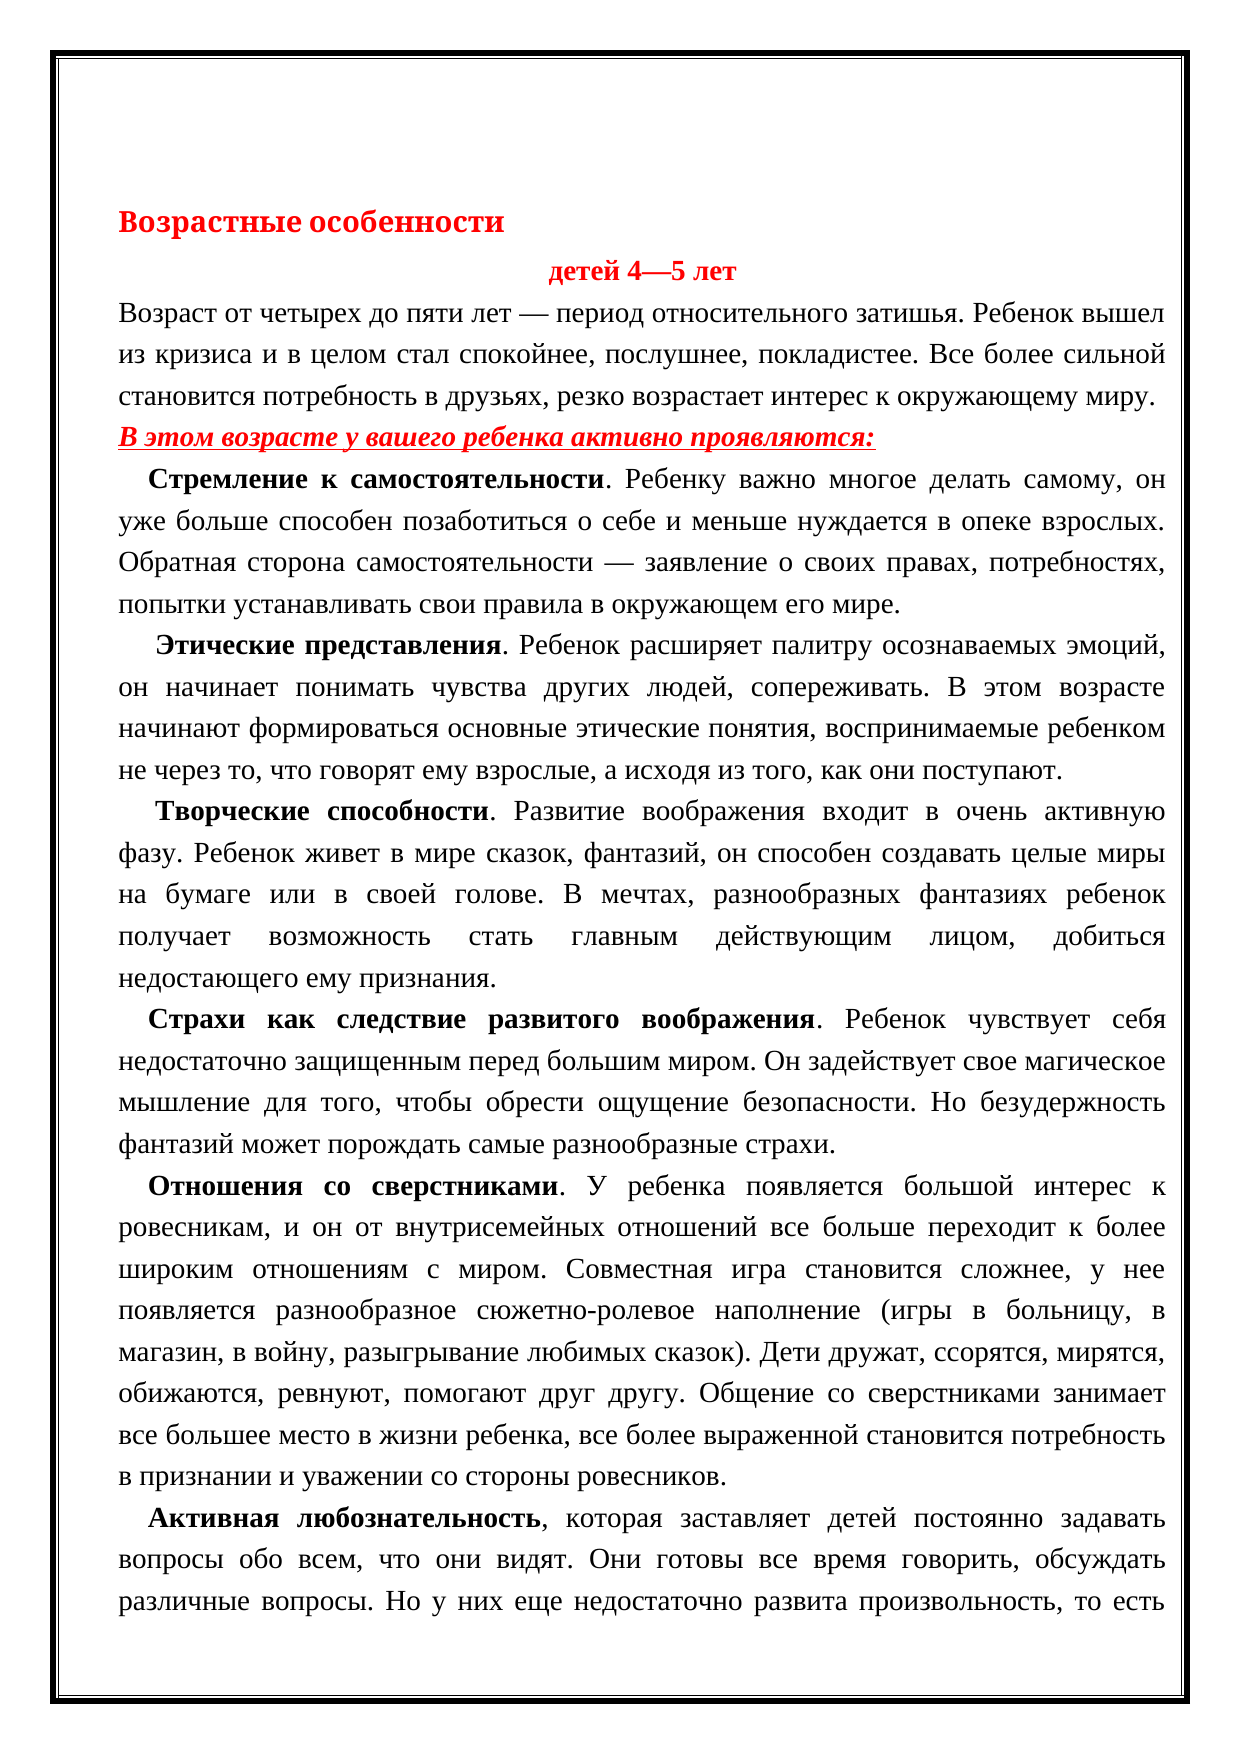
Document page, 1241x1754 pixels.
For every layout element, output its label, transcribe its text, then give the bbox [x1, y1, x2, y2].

text Этические представления. Ребенок расширяет палитру осознаваемых эмоций, он начинает понимать чувства других людей, сопереживать. В этом возрасте начинают формироваться основные этические понятия, воспринимаемые ребенком не через то, что говорят ему взрослые, а исходя из того, как они поступают. [118, 619, 1167, 786]
text Стремление к самостоятельности. Ребенку важно многое делать самому, он уже больше способен позаботиться о себе и меньше нуждается в опеке взрослых. Обратная сторона самостоятельности — заявление о своих правах, потребностях, попытки устанавливать свои правила в окружающем его мире. [118, 453, 1167, 619]
subtitle Возрастные особенности [118, 207, 1167, 240]
text В этом возрасте у вашего ребенка активно проявляются: [118, 411, 1167, 453]
text Творческие способности. Развитие воображения входит в очень активную фазу. Ребенок живет в мире сказок, фантазий, он способен создавать целые миры на бумаге или в своей голове. В мечтах, разнообразных фантазиях ребенок получает возможность стать главным действующим лицом, добиться недостающего ему признания. [118, 786, 1167, 993]
text Страхи как следствие развитого воображения. Ребенок чувствует себя недостаточно защищенным перед большим миром. Он задействует свое магическое мышление для того, чтобы обрести ощущение безопасности. Но безудержность фантазий может порождать самые разнообразные страхи. [118, 993, 1167, 1159]
text Отношения со сверстниками. У ребенка появляется большой интерес к ровесникам, и он от внутрисемейных отношений все больше переходит к более широким отношениям с миром. Совместная игра становится сложнее, у нее появляется разнообразное сюжетно-ролевое наполнение (игры в больницу, в магазин, в войну, разыгрывание любимых сказок). Дети дружат, ссорятся, мирятся, обижаются, ревнуют, помогают друг другу. Общение со сверстниками занимает все большее место в жизни ребенка, все более выраженной становится потребность в признании и уважении со стороны ровесников. [118, 1159, 1167, 1492]
text Возраст от четырех до пяти лет — период относительного затишья. Ребенок вышел из кризиса и в целом стал спокойнее, послушнее, покладистее. Все более сильной становится потребность в друзьях, резко возрастает интерес к окружающему миру. [118, 287, 1167, 411]
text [118, 1492, 1167, 1617]
text детей 4—5 лет [118, 245, 1167, 287]
